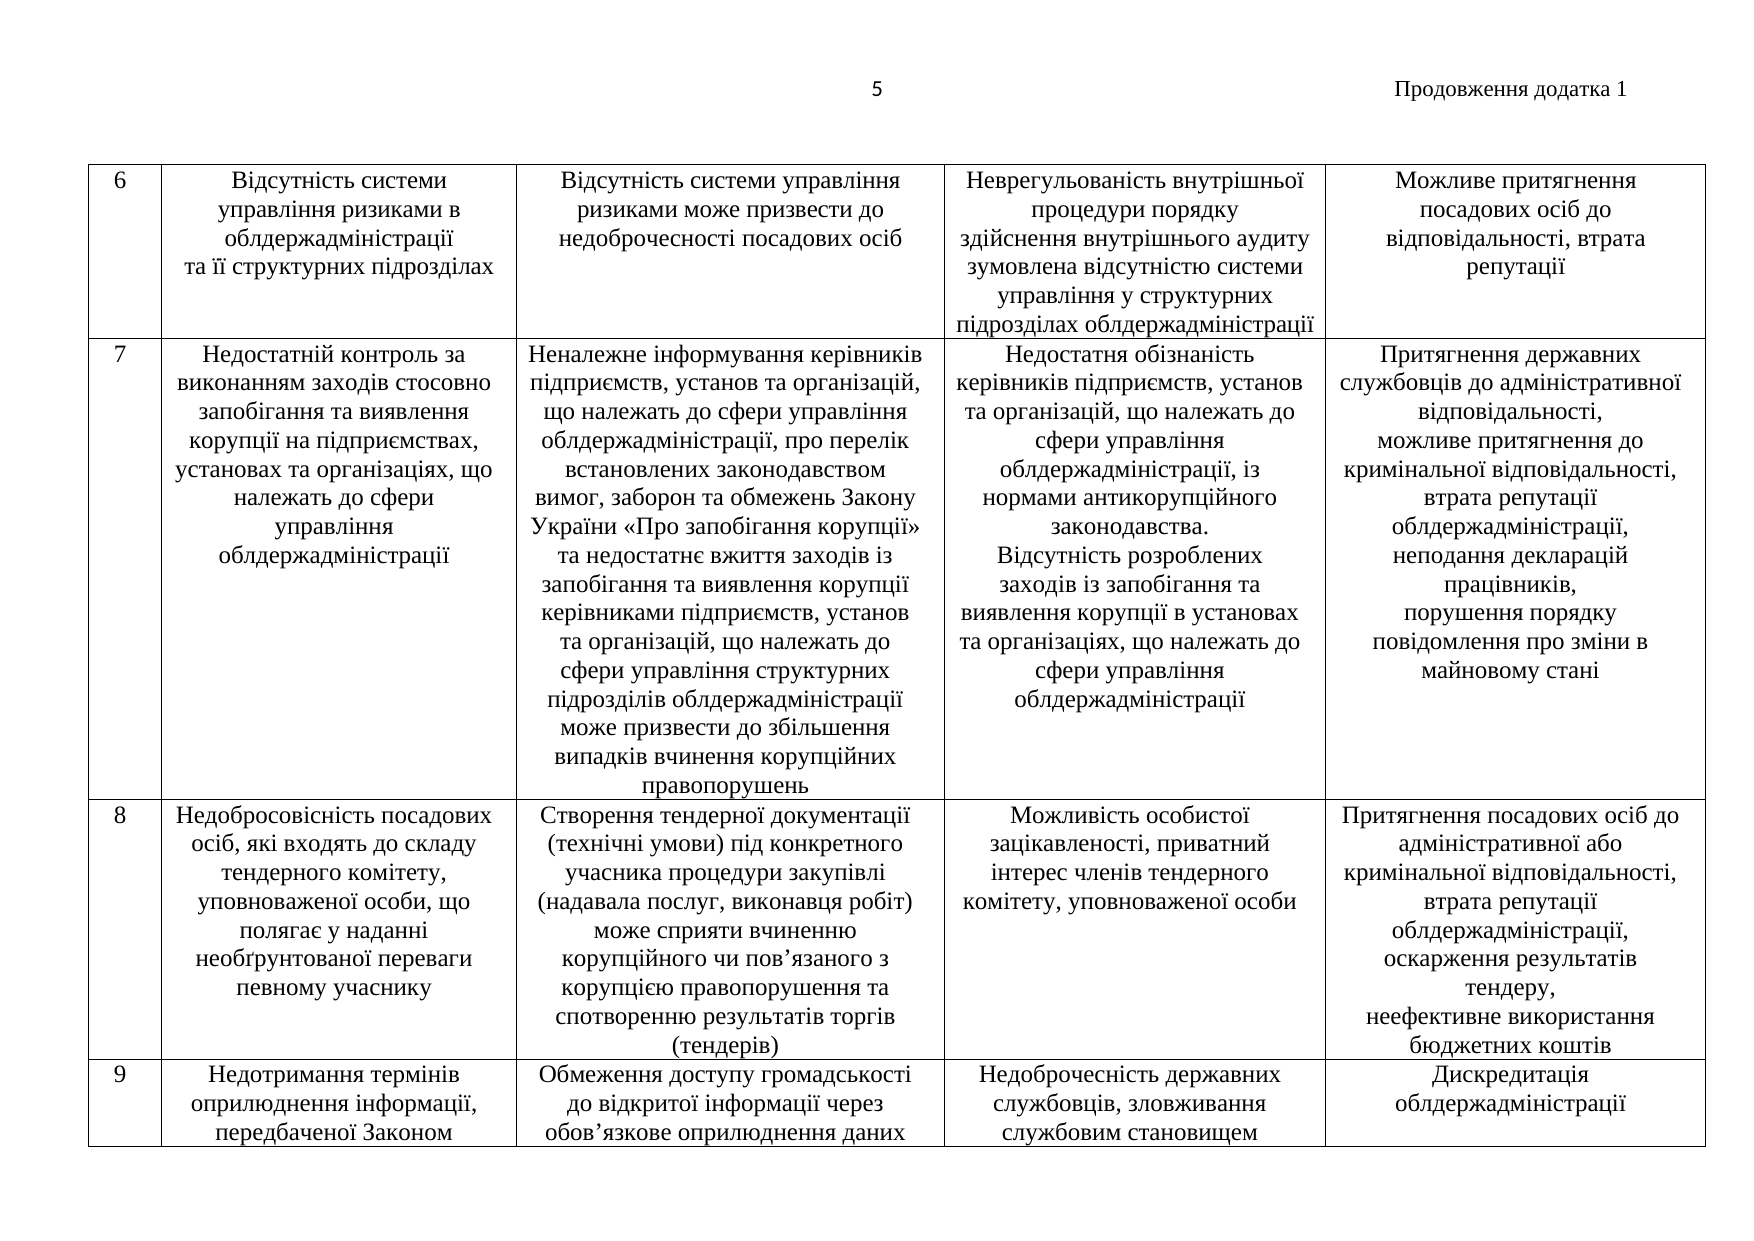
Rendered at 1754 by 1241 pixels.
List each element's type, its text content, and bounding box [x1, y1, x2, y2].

table_cell Можливість особистої зацікавленості, приватний інтерес членів тендерного комітету, уповноваженої особи [945, 800, 1325, 1058]
table_cell Неврегульованість внутрішньої процедури порядку здійснення внутрішнього аудиту зумовлена відсутністю системи управління у структурних підрозділах облдержадміністрації [945, 165, 1325, 338]
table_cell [517, 1060, 944, 1146]
table_cell 9 [89, 1060, 161, 1146]
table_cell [945, 1060, 1325, 1146]
table_cell Притягнення державних службовців до адміністративної відповідальності, можливе притягнення до кримінальної відповідальності, втрата репутації облдержадміністрації, неподання декларацій працівників, порушення порядку повідомлення про зміни в майновому стані [1326, 339, 1705, 799]
table_cell Відсутність системи управління ризиками може призвести до недоброчесності посадових осіб [517, 165, 944, 338]
table_cell Недостатня обізнаність керівників підприємств, установ та організацій, що належать до сфери управління облдержадміністрації, із нормами антикорупційного законодавства. Відсутність розроблених заходів із запобігання та виявлення корупції в установах та організаціях, що належать до сфери управління облдержадміністрації [945, 339, 1325, 799]
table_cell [1326, 1060, 1705, 1146]
table_cell Притягнення посадових осіб до адміністративної або кримінальної відповідальності, втрата репутації облдержадміністрації, оскарження результатів тендеру, неефективне використання бюджетних коштів [1326, 800, 1705, 1058]
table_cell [162, 1060, 516, 1146]
table_cell Неналежне інформування керівників підприємств, установ та організацій, що належать до сфери управління облдержадміністрації, про перелік встановлених законодавством вимог, заборон та обмежень Закону України «Про запобігання корупції» та недостатнє вжиття заходів із запобігання та виявлення корупції керівниками підприємств, установ та організацій, що належать до сфери управління структурних підрозділів облдержадміністрації може призвести до збільшення випадків вчинення корупційних правопорушень [517, 339, 944, 799]
table_cell 6 [89, 165, 161, 338]
table_cell Створення тендерної документації (технічні умови) під конкретного учасника процедури закупівлі (надавала послуг, виконавця робіт) може сприяти вчиненню корупційного чи пов’язаного з корупцією правопорушення та спотворенню результатів торгів (тендерів) [517, 800, 944, 1058]
table_cell 8 [89, 800, 161, 1058]
table_cell Можливе притягнення посадових осіб до відповідальності, втрата репутації [1326, 165, 1705, 338]
table_cell Відсутність системи управління ризиками в облдержадміністрації та її структурних підрозділах [162, 165, 516, 338]
table_cell 7 [89, 339, 161, 799]
table_cell Недостатній контроль за виконанням заходів стосовно запобігання та виявлення корупції на підприємствах, установах та організаціях, що належать до сфери управління облдержадміністрації [162, 339, 516, 799]
table_cell Недобросовісність посадових осіб, які входять до складу тендерного комітету, уповноваженої особи, що полягає у наданні необґрунтованої переваги певному учаснику [162, 800, 516, 1058]
